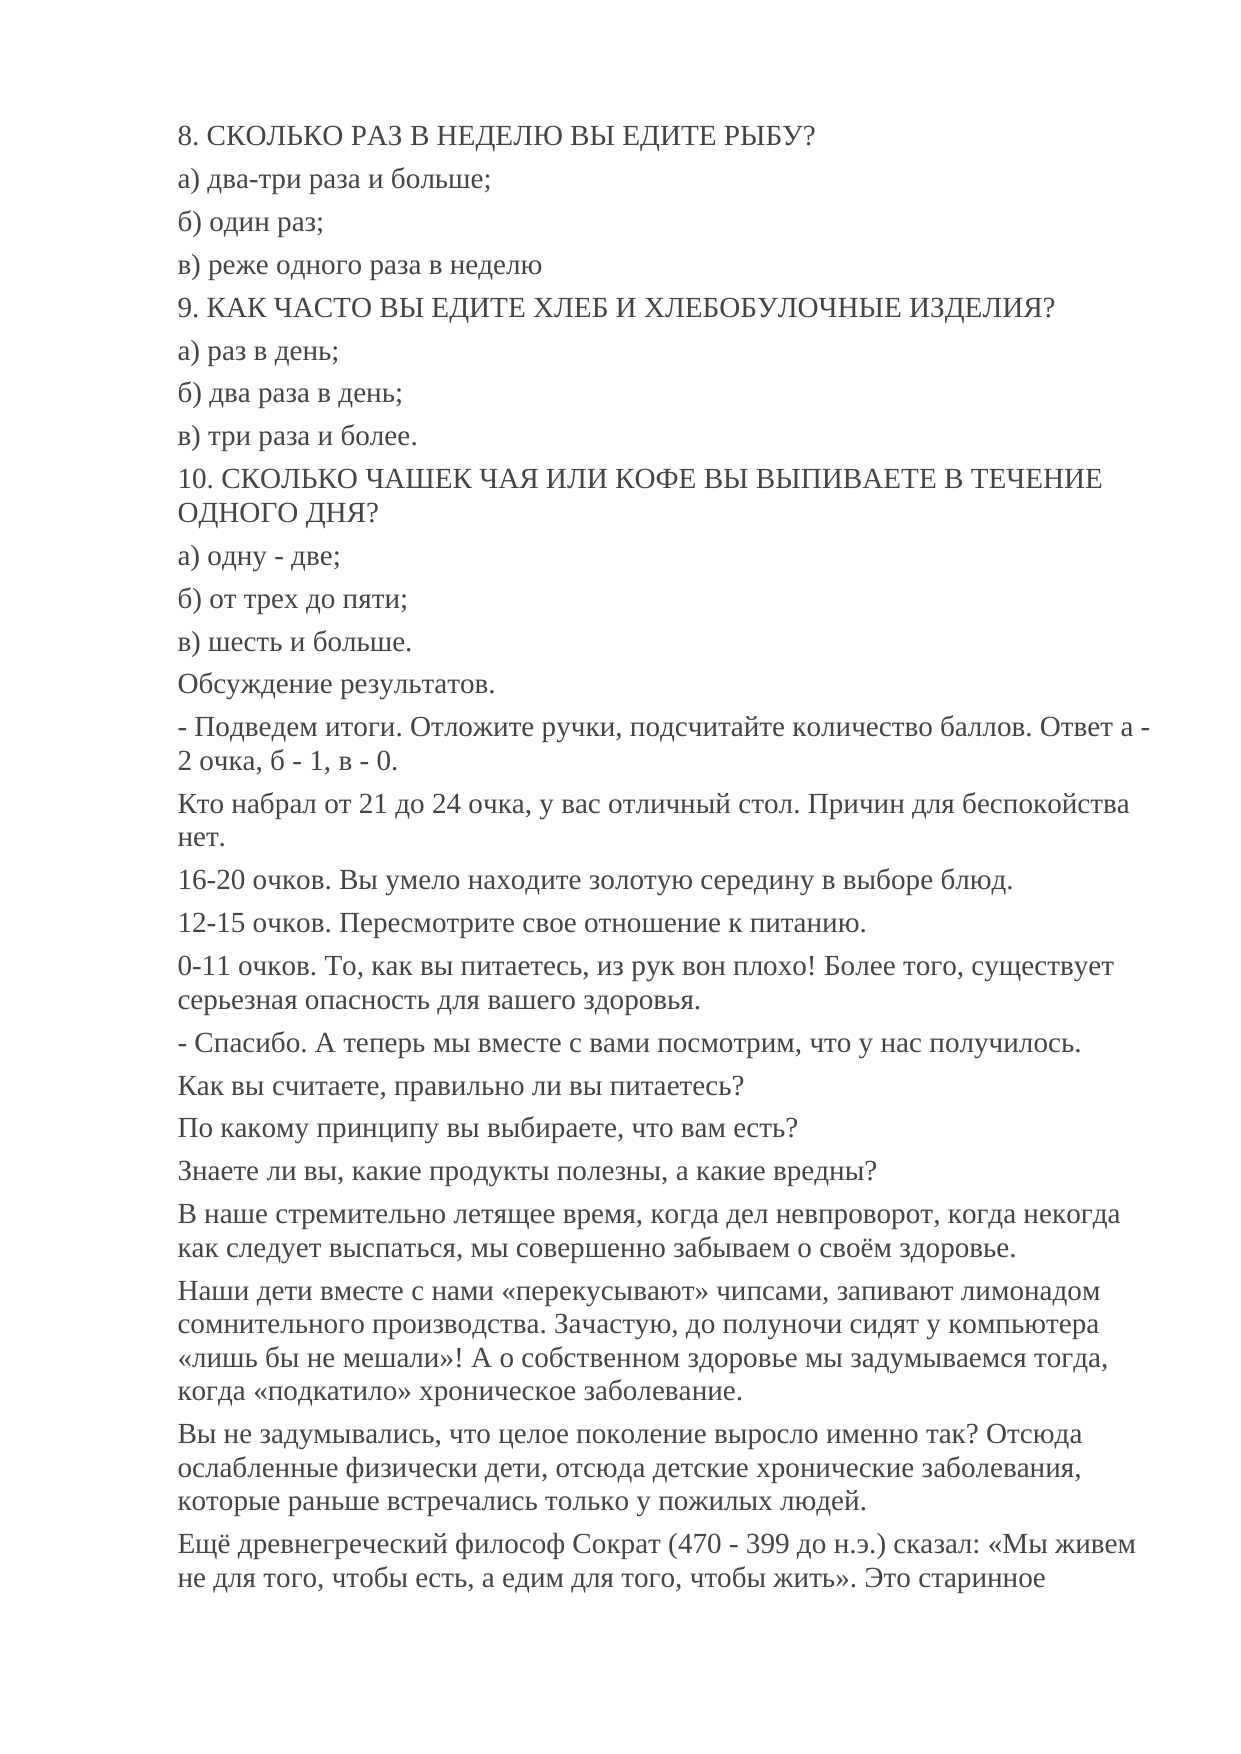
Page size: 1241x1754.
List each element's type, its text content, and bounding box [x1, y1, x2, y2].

text 8. СКОЛЬКО РАЗ В НЕДЕЛЮ ВЫ ЕДИТЕ РЫБУ? [177, 118, 1152, 152]
text а) раз в день; [177, 333, 1152, 366]
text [177, 1526, 1152, 1593]
text - Подведем итоги. Отложите ручки, подсчитайте количество баллов. Ответ а - 2 очка, б - 1, в - 0. [177, 709, 1152, 777]
text Обсуждение результатов. [177, 667, 1152, 700]
text Как вы считаете, правильно ли вы питаетесь? [177, 1068, 1152, 1101]
text Наши дети вместе с нами «перекусывают» чипсами, запивают лимонадом сомнительного производства. Зачастую, до полуночи сидят у компьютера «лишь бы не мешали»! А о собственном здоровье мы задумываемся тогда, когда «подкатило» хроническое заболевание. [177, 1273, 1152, 1407]
text в) реже одного раза в неделю [177, 247, 1152, 280]
text а) два-три раза и больше; [177, 161, 1152, 194]
text б) два раза в день; [177, 376, 1152, 409]
text 12-15 очков. Пересмотрите свое отношение к питанию. [177, 905, 1152, 939]
text Кто набрал от 21 до 24 очка, у вас отличный стол. Причин для беспокойства нет. [177, 786, 1152, 853]
text в) шесть и больше. [177, 624, 1152, 657]
text б) от трех до пяти; [177, 581, 1152, 614]
text 0-11 очков. То, как вы питаетесь, из рук вон плохо! Более того, существует серьезная опасность для вашего здоровья. [177, 948, 1152, 1015]
text По какому принципу вы выбираете, что вам есть? [177, 1111, 1152, 1144]
text Вы не задумывались, что целое поколение выросло именно так? Отсюда ослабленные физически дети, отсюда детские хронические заболевания, которые раньше встречались только у пожилых людей. [177, 1416, 1152, 1517]
text в) три раза и более. [177, 418, 1152, 452]
text 16-20 очков. Вы умело находите золотую середину в выборе блюд. [177, 862, 1152, 896]
text 10. СКОЛЬКО ЧАШЕК ЧАЯ ИЛИ КОФЕ ВЫ ВЫПИВАЕТЕ В ТЕЧЕНИЕ ОДНОГО ДНЯ? [177, 461, 1152, 528]
text а) одну - две; [177, 538, 1152, 571]
text б) один раз; [177, 204, 1152, 237]
text - Спасибо. А теперь мы вместе с вами посмотрим, что у нас получилось. [177, 1025, 1152, 1058]
text В наше стремительно летящее время, когда дел невпроворот, когда некогда как следует выспаться, мы совершенно забываем о своём здоровье. [177, 1196, 1152, 1263]
text 9. КАК ЧАСТО ВЫ ЕДИТЕ ХЛЕБ И ХЛЕБОБУЛОЧНЫЕ ИЗДЕЛИЯ? [177, 290, 1152, 323]
text Знаете ли вы, какие продукты полезны, а какие вредны? [177, 1153, 1152, 1187]
